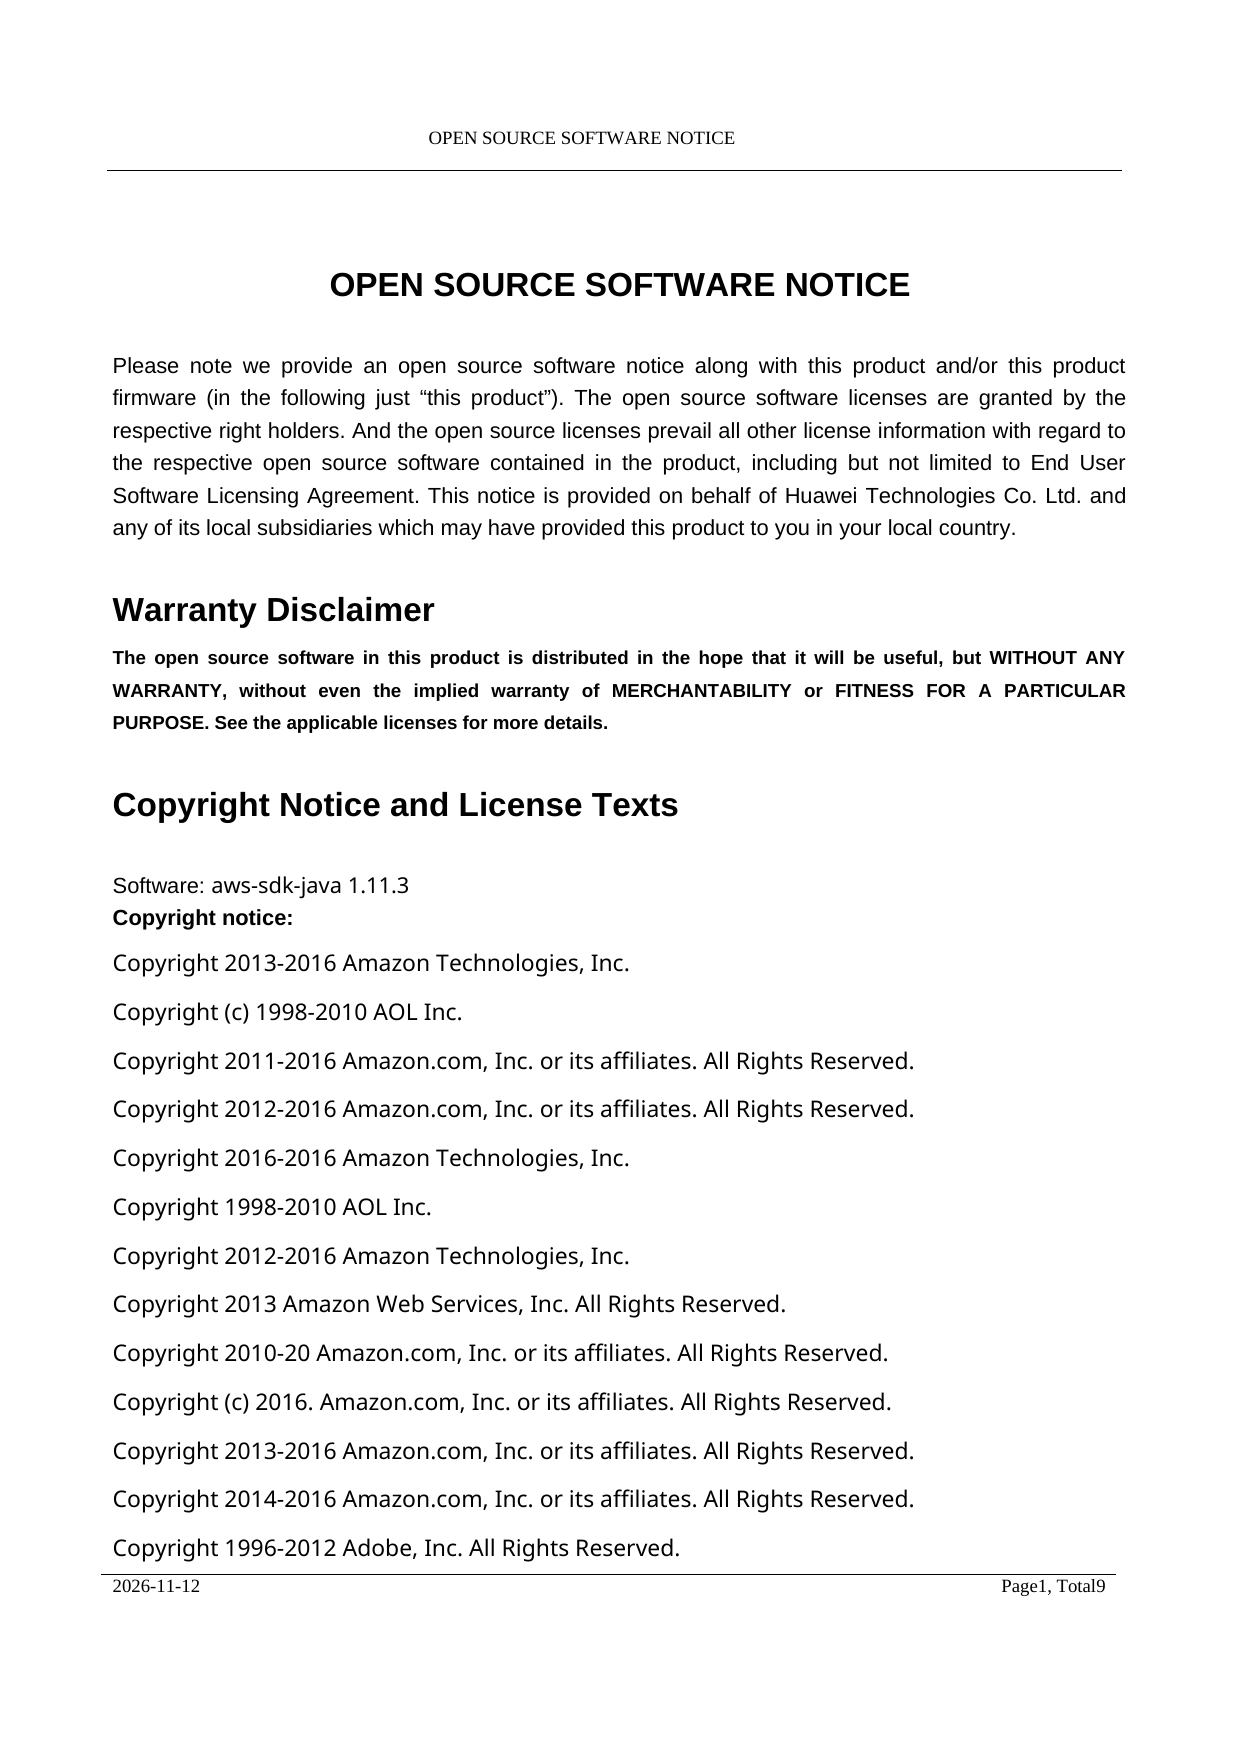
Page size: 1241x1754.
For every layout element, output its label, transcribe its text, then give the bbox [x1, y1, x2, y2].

text Copyright notice: [112, 901, 1128, 934]
text OPEN SOURCE SOFTWARE NOTICE [112, 251, 1128, 316]
text Please note we provide an open source software notice along with this product and/or this product firmware (in the following just “this product”). The open source software licenses are granted by the respective right holders. And the open source licenses prevail all other license information with regard to the respective open source software contained in the product, including but not limited to End User Software Licensing Agreement. This notice is provided on behalf of Huawei Technologies Co. Ltd. and any of its local subsidiaries which may have provided this product to you in your local country. [112, 349, 1128, 544]
text Software: aws-sdk-java 1.11.3 [112, 869, 1128, 901]
text The open source software in this product is distributed in the hope that it will be useful, but WITHOUT ANY WARRANTY, without even the implied warranty of MERCHANTABILITY or FITNESS FOR A PARTICULAR PURPOSE. See the applicable licenses for more details. [112, 641, 1128, 739]
text Copyright Notice and License Texts [112, 771, 1128, 836]
text Warranty Disclaimer [112, 576, 1128, 641]
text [112, 947, 1128, 1564]
